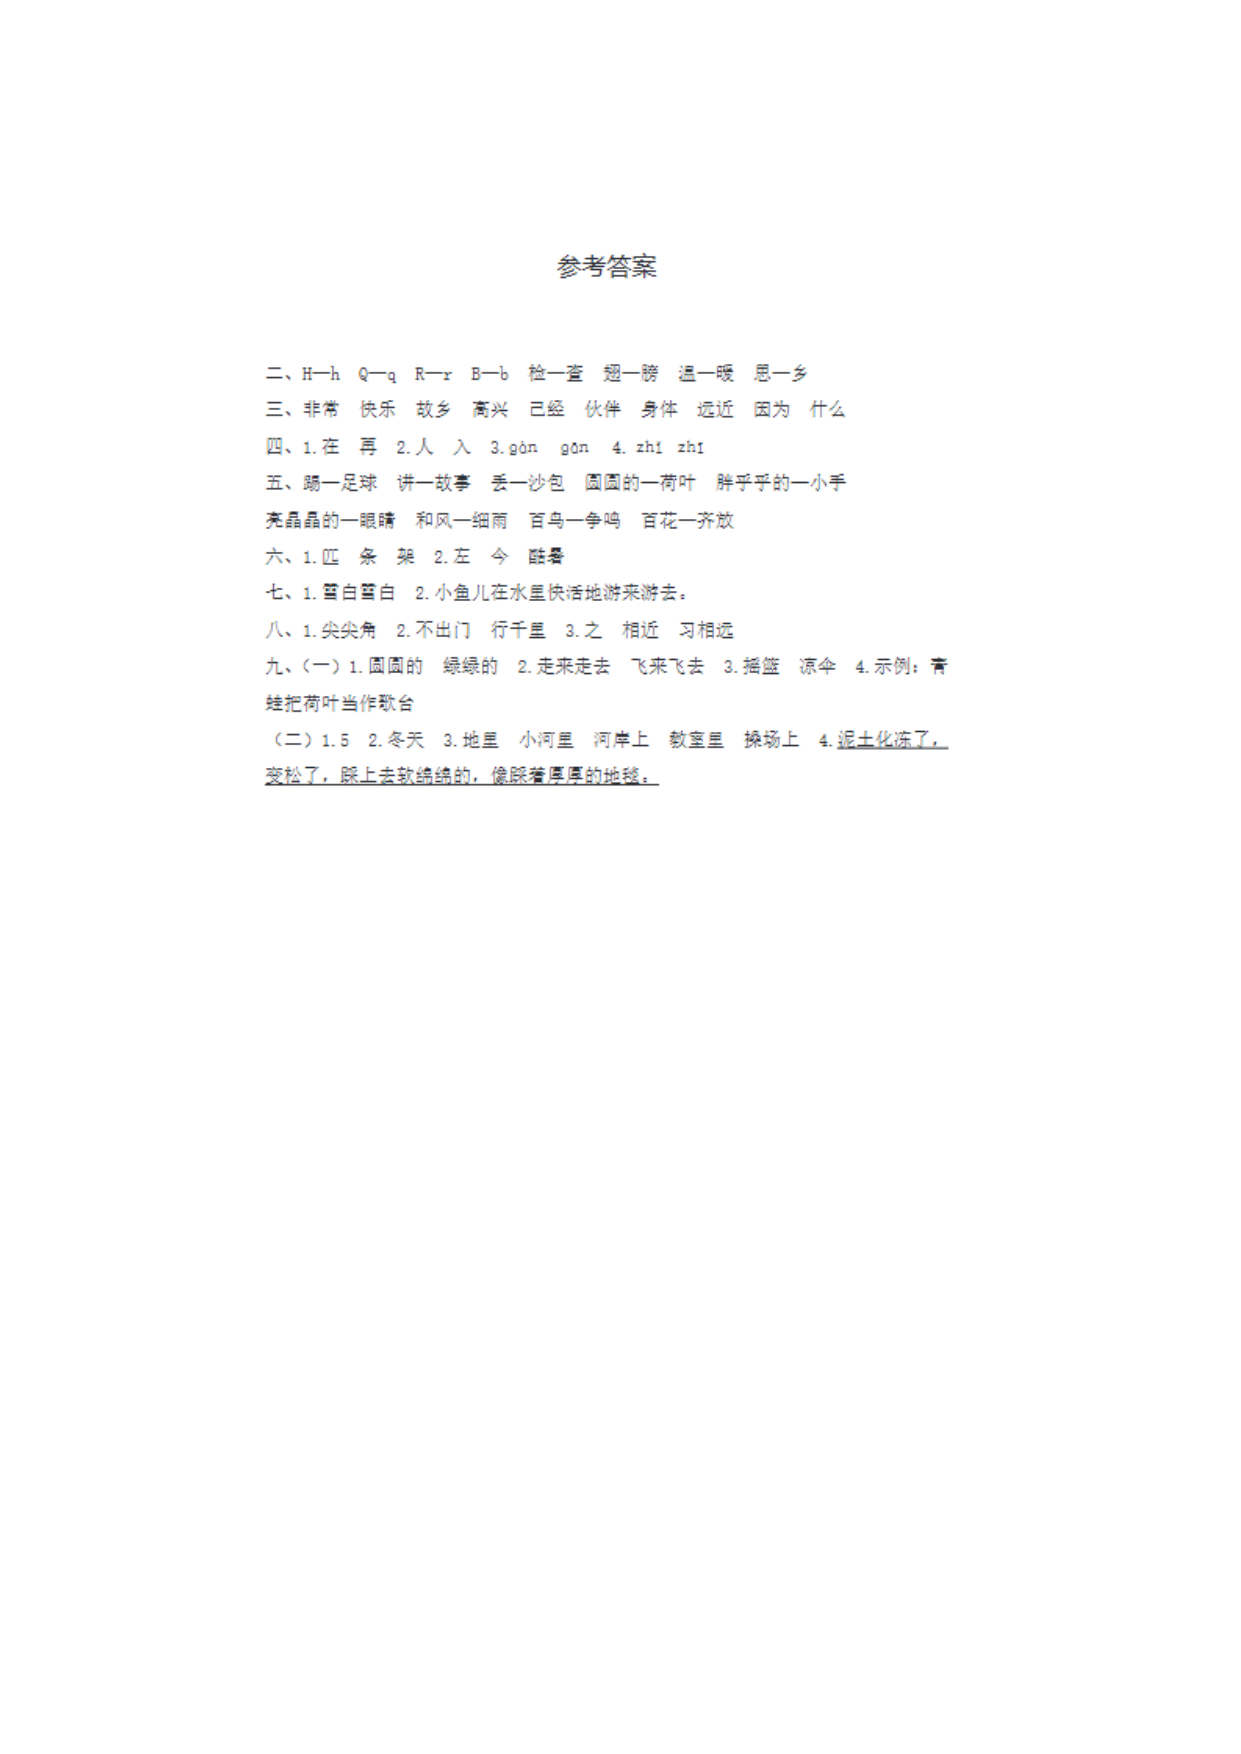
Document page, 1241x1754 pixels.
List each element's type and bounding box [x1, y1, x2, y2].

picture [187, 162, 991, 969]
